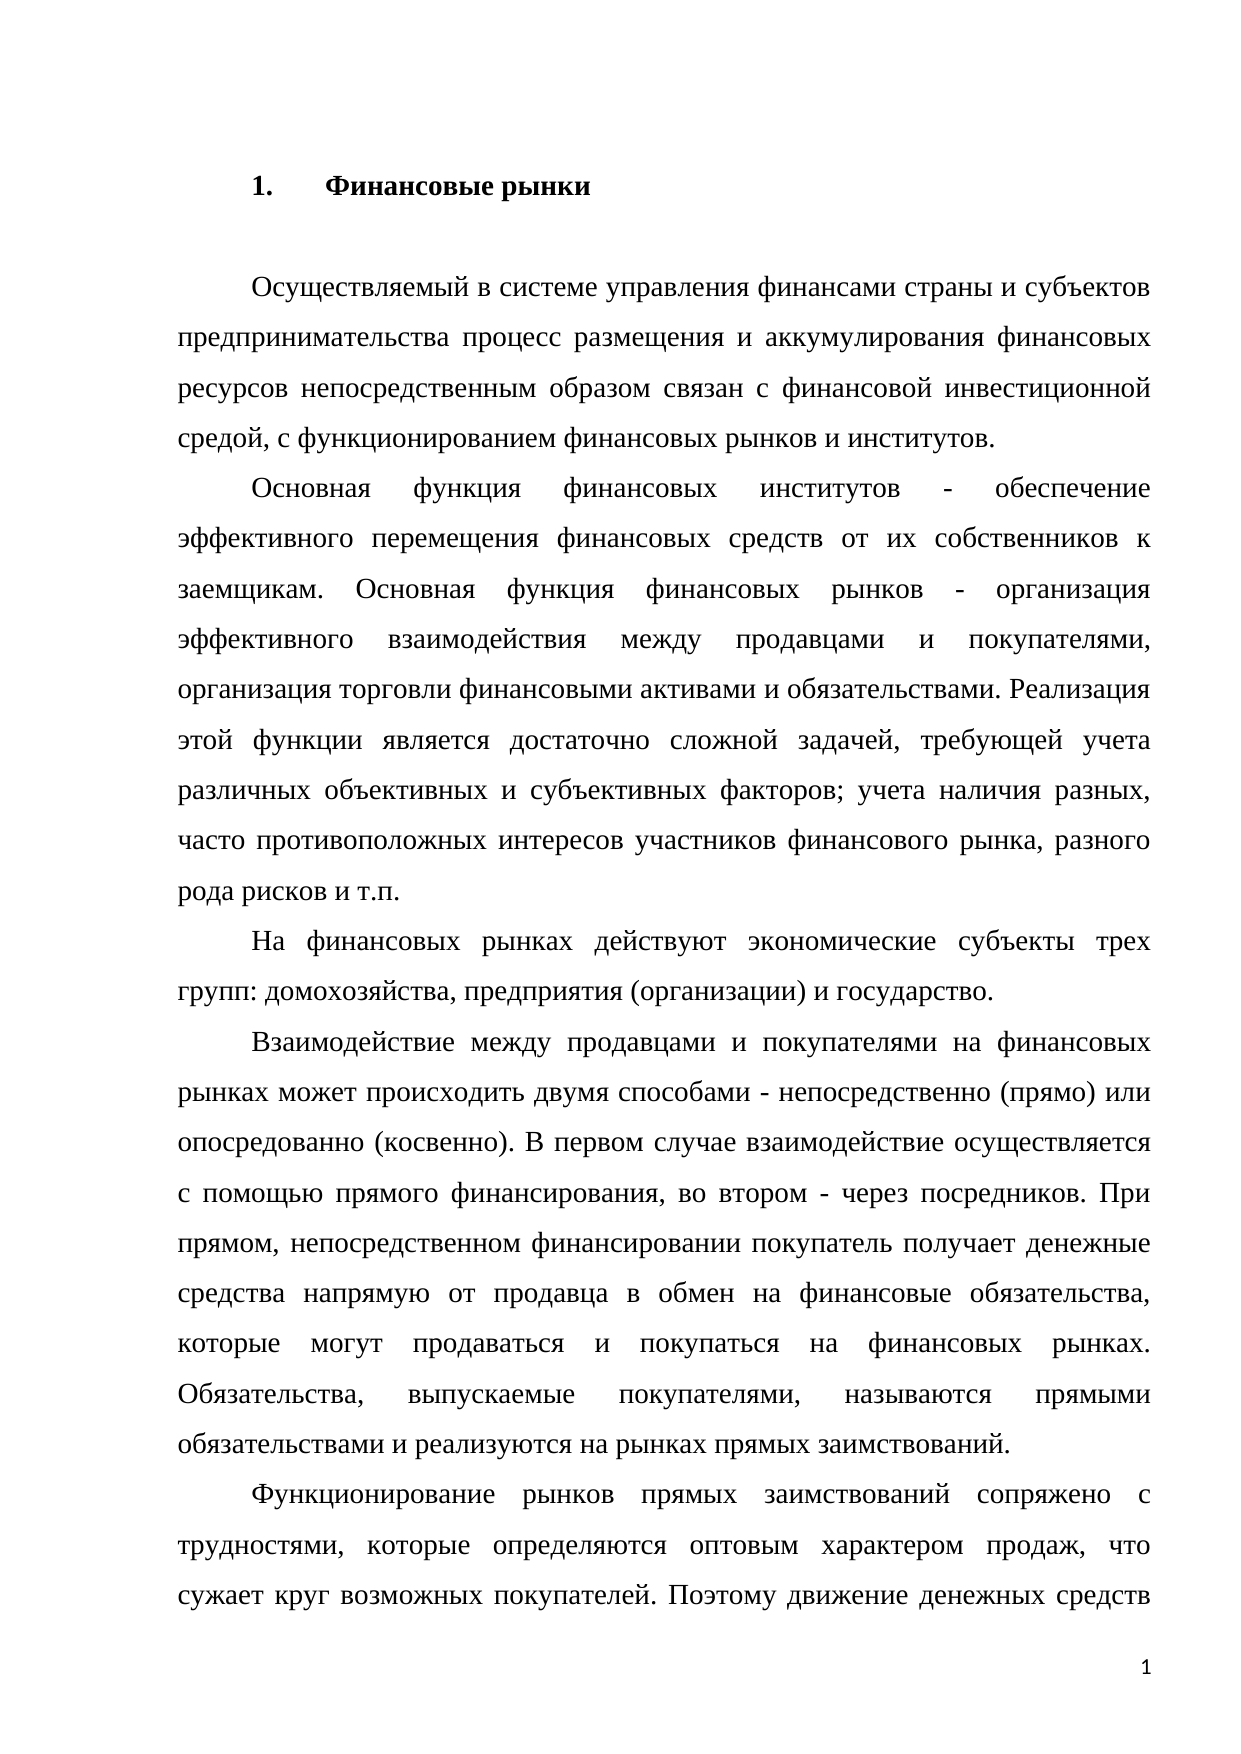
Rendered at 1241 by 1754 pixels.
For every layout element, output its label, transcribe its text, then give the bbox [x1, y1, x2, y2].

text Осуществляемый в системе управления финансами страны и субъектов предпринимательства процесс размещения и аккумулирования финансовых ресурсов непосредственным образом связан с финансовой инвестиционной средой, с функционированием финансовых рынков и институтов. [177, 269, 1152, 453]
subtitle Финансовые рынки [177, 168, 1152, 202]
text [177, 1477, 1152, 1611]
text Взаимодействие между продавцами и покупателями на финансовых рынках может происходить двумя способами - непосредственно (прямо) или опосредованно (косвенно). В первом случае взаимодействие осуществляется с помощью прямого финансирования, во втором - через посредников. При прямом, непосредственном финансировании покупатель получает денежные средства напрямую от продавца в обмен на финансовые обязательства, которые могут продаваться и покупаться на финансовых рынках. Обязательства, выпускаемые покупателями, называются прямыми обязательствами и реализуются на рынках прямых заимствований. [177, 1024, 1152, 1460]
text Основная функция финансовых институтов - обеспечение эффективного перемещения финансовых средств от их собственников к заемщикам. Основная функция финансовых рынков - организация эффективного взаимодействия между продавцами и покупателями, организация торговли финансовыми активами и обязательствами. Реализация этой функции является достаточно сложной задачей, требующей учета различных объективных и субъективных факторов; учета наличия разных, часто противоположных интересов участников финансового рынка, разного рода рисков и т.п. [177, 470, 1152, 906]
text На финансовых рынках действуют экономические субъекты трех групп: домохозяйства, предприятия (организации) и государство. [177, 923, 1152, 1007]
